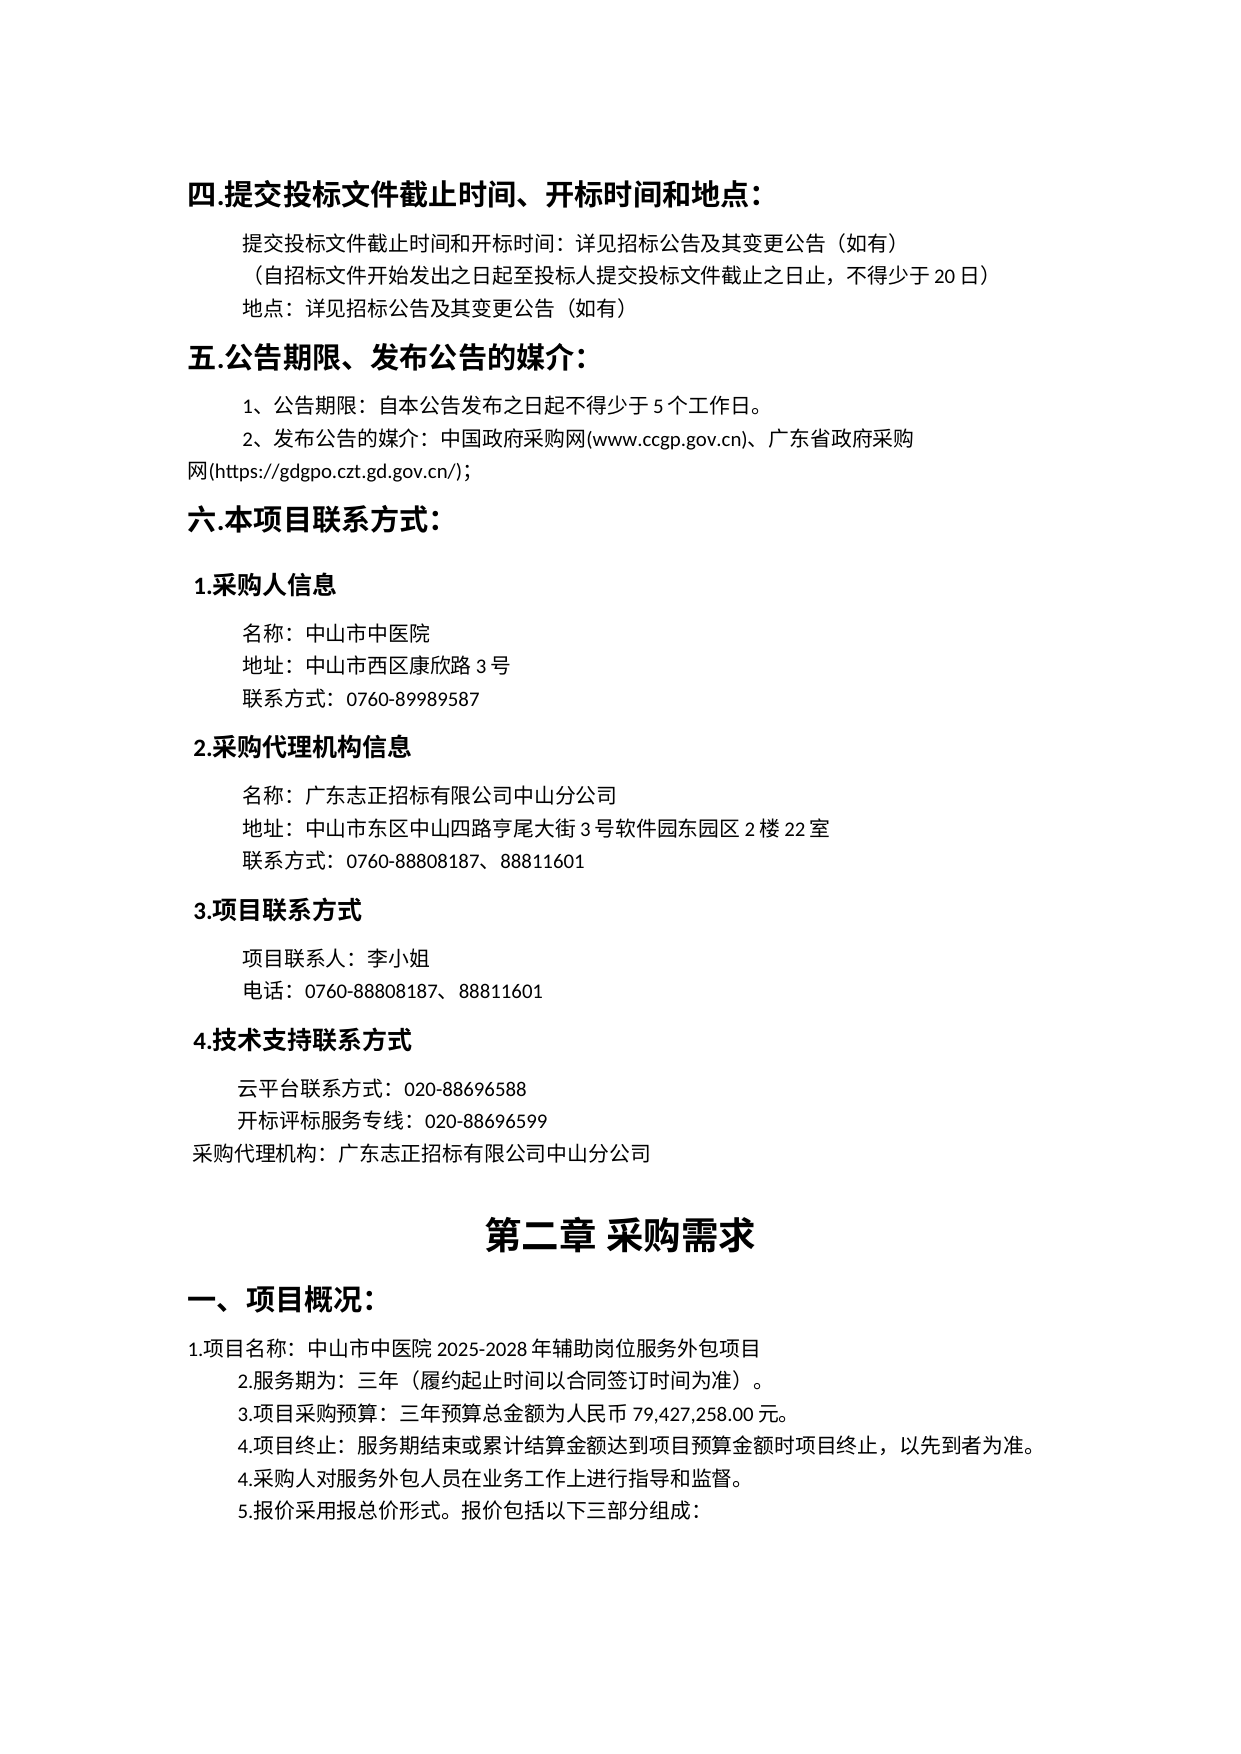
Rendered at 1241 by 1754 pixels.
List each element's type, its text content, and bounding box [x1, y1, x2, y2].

text 地址：中山市东区中山四路亨尾大街3号软件园东园区2楼22室 [187, 812, 1053, 844]
text 名称：中山市中医院 [187, 617, 1053, 649]
text 第二章 采购需求 [187, 1202, 1053, 1267]
text 1.项目名称：中山市中医院2025-2028年辅助岗位服务外包项目 [187, 1332, 1053, 1364]
text 联系方式：0760-89989587 [187, 682, 1053, 714]
text 2、发布公告的媒介：中国政府采购网(www.ccgp.gov.cn)、广东省政府采购网(https://gdgpo.czt.gd.gov.cn/)； [187, 422, 1053, 487]
text 地址：中山市西区康欣路3号 [187, 649, 1053, 682]
text 4.采购人对服务外包人员在业务工作上进行指导和监督。 [187, 1462, 1053, 1494]
text 2.采购代理机构信息 [187, 714, 1053, 779]
text 3.项目联系方式 [187, 877, 1053, 942]
text 云平台联系方式：020-88696588 [187, 1072, 1053, 1104]
text 1、公告期限：自本公告发布之日起不得少于5个工作日。 [187, 389, 1053, 422]
text 采购代理机构：广东志正招标有限公司中山分公司 [187, 1137, 1053, 1169]
text 名称：广东志正招标有限公司中山分公司 [187, 779, 1053, 812]
text （自招标文件开始发出之日起至投标人提交投标文件截止之日止，不得少于20日） [187, 259, 1053, 292]
text 四.提交投标文件截止时间、开标时间和地点： [187, 162, 1053, 227]
text 提交投标文件截止时间和开标时间：详见招标公告及其变更公告（如有） [187, 227, 1053, 259]
text 4.项目终止：服务期结束或累计结算金额达到项目预算金额时项目终止，以先到者为准。 [187, 1429, 1053, 1462]
text 六.本项目联系方式： [187, 487, 1053, 552]
text 五.公告期限、发布公告的媒介： [187, 324, 1053, 389]
text 电话：0760-88808187、88811601 [187, 974, 1053, 1007]
text 3.项目采购预算：三年预算总金额为人民币79,427,258.00元。 [187, 1397, 1053, 1429]
text 5.报价采用报总价形式。报价包括以下三部分组成： [187, 1494, 1053, 1527]
text 项目联系人：李小姐 [187, 942, 1053, 974]
text 开标评标服务专线：020-88696599 [187, 1104, 1053, 1137]
text 联系方式：0760-88808187、88811601 [187, 844, 1053, 877]
text 1.采购人信息 [187, 552, 1053, 617]
text 4.技术支持联系方式 [187, 1007, 1053, 1072]
text 地点：详见招标公告及其变更公告（如有） [187, 292, 1053, 324]
text 一、项目概况： [187, 1267, 1053, 1332]
text 2.服务期为：三年（履约起止时间以合同签订时间为准）。 [187, 1364, 1053, 1397]
